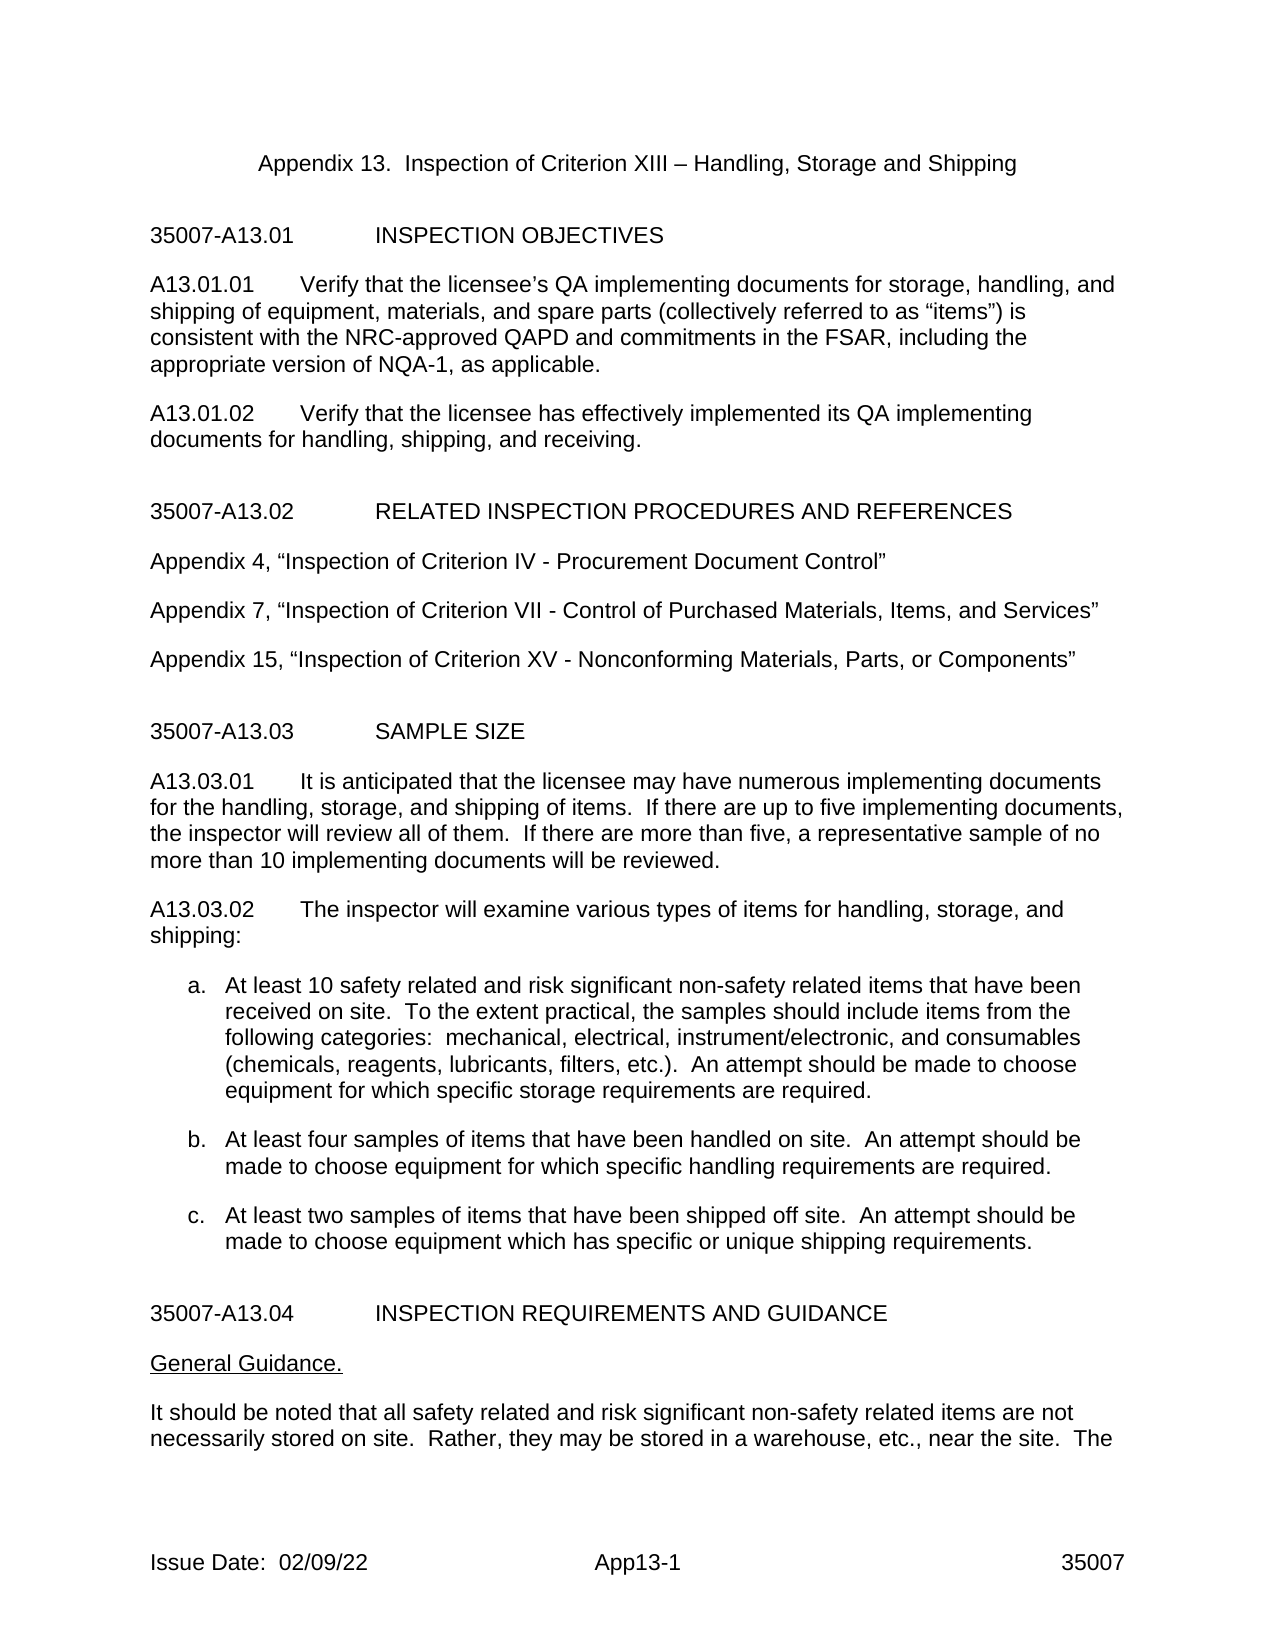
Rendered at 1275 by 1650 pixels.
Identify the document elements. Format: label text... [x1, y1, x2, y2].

text c. At least two samples of items that have been shipped off site. An attempt should be made to choose equipment which has specific or unique shipping requirements. [187, 1202, 1125, 1254]
subtitle 35007-A13.01 INSPECTION OBJECTIVES [150, 222, 1125, 248]
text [150, 1399, 1125, 1452]
text Appendix 15, “Inspection of Criterion XV - Nonconforming Materials, Parts, or Components” [150, 646, 1125, 672]
text A13.03.01 It is anticipated that the licensee may have numerous implementing documents for the handling, storage, and shipping of items. If there are up to five implementing documents, the inspector will review all of them. If there are more than five, a representative sample of no more than 10 implementing documents will be reviewed. [150, 768, 1125, 873]
text A13.01.02 Verify that the licensee has effectively implemented its QA implementing documents for handling, shipping, and receiving. [150, 400, 1125, 452]
text b. At least four samples of items that have been handled on site. An attempt should be made to choose equipment for which specific handling requirements are required. [187, 1126, 1125, 1179]
subtitle 35007-A13.02 RELATED INSPECTION PROCEDURES AND REFERENCES [150, 498, 1125, 525]
text A13.01.01 Verify that the licensee’s QA implementing documents for storage, handling, and shipping of equipment, materials, and spare parts (collectively referred to as “items”) is consistent with the NRC-approved QAPD and commitments in the FSAR, including the appropriate version of NQA-1, as applicable. [150, 271, 1125, 377]
text a. At least 10 safety related and risk significant non-safety related items that have been received on site. To the extent practical, the samples should include items from the following categories: mechanical, electrical, instrument/electronic, and consumables (chemicals, reagents, lubricants, filters, etc.). An attempt should be made to choose equipment for which specific storage requirements are required. [187, 972, 1125, 1103]
text Appendix 7, “Inspection of Criterion VII - Control of Purchased Materials, Items, and Services” [150, 597, 1125, 623]
text Appendix 4, “Inspection of Criterion IV - Procurement Document Control” [150, 548, 1125, 574]
subtitle Appendix 13. Inspection of Criterion XIII – Handling, Storage and Shipping [150, 150, 1125, 176]
subtitle 35007-A13.03 SAMPLE SIZE [150, 718, 1125, 745]
text General Guidance. [150, 1350, 1125, 1376]
subtitle 35007-A13.04 INSPECTION REQUIREMENTS AND GUIDANCE [150, 1300, 1125, 1327]
text A13.03.02 The inspector will examine various types of items for handling, storage, and shipping: [150, 896, 1125, 949]
